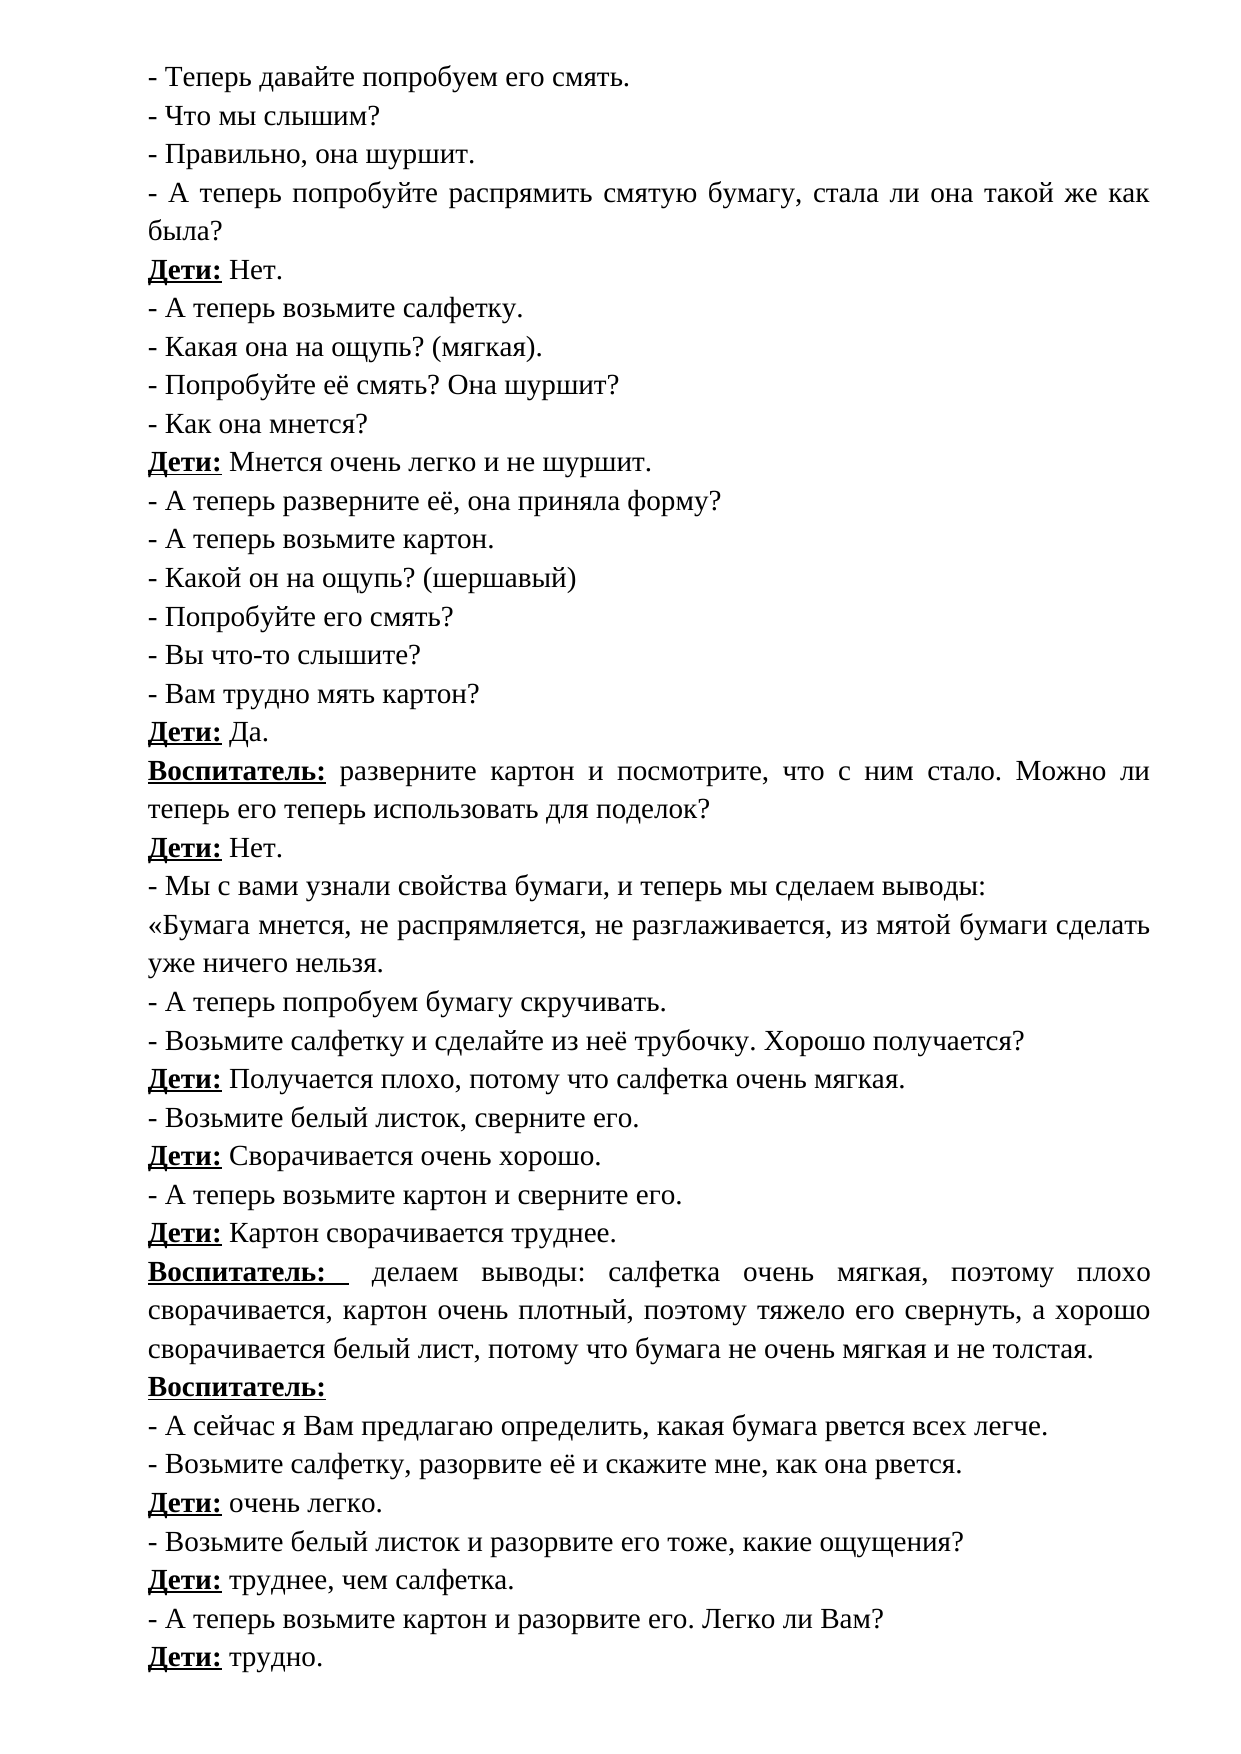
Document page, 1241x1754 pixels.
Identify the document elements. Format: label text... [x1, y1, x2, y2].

text - А теперь попробуйте распрямить смятую бумагу, стала ли она такой же как была? [148, 175, 1152, 247]
text - Возьмите салфетку и сделайте из неё трубочку. Хорошо получается? [148, 1023, 1152, 1056]
text - А теперь возьмите салфетку. [148, 290, 1152, 324]
text - А сейчас я Вам предлагаю определить, какая бумага рвется всех легче. [148, 1408, 1152, 1442]
text - Вы что-то слышите? [148, 637, 1152, 671]
text - Попробуйте его смять? [148, 599, 1152, 632]
text Дети: труднее, чем салфетка. [148, 1562, 1152, 1596]
text Дети: Мнется очень легко и не шуршит. [148, 444, 1152, 478]
text Воспитатель: разверните картон и посмотрите, что с ним стало. Можно ли теперь его теперь использовать для поделок? [148, 753, 1152, 825]
text - А теперь возьмите картон и сверните его. [148, 1177, 1152, 1210]
text - Что мы слышим? [148, 98, 1152, 131]
text - Какая она на ощупь? (мягкая). [148, 329, 1152, 362]
text - Вам трудно мять картон? [148, 676, 1152, 709]
text Дети: очень легко. [148, 1485, 1152, 1519]
text - Правильно, она шуршит. [148, 136, 1152, 170]
text - Попробуйте её смять? Она шуршит? [148, 367, 1152, 401]
text Дети: Получается плохо, потому что салфетка очень мягкая. [148, 1061, 1152, 1095]
text - А теперь возьмите картон. [148, 522, 1152, 555]
text Воспитатель: делаем выводы: салфетка очень мягкая, поэтому плохо сворачивается, картон очень плотный, поэтому тяжело его свернуть, а хорошо сворачивается белый лист, потому что бумага не очень мягкая и не толстая. [148, 1254, 1152, 1364]
text Дети: Картон сворачивается труднее. [148, 1215, 1152, 1249]
text - Возьмите белый листок, сверните его. [148, 1100, 1152, 1133]
text - Возьмите белый листок и разорвите его тоже, какие ощущения? [148, 1524, 1152, 1557]
text Дети: Нет. [148, 252, 1152, 285]
text - А теперь возьмите картон и разорвите его. Легко ли Вам? [148, 1601, 1152, 1634]
text Дети: Да. [148, 714, 1152, 748]
text - Теперь давайте попробуем его смять. [148, 59, 1152, 93]
text - А теперь разверните её, она приняла форму? [148, 483, 1152, 517]
text - Возьмите салфетку, разорвите её и скажите мне, как она рвется. [148, 1447, 1152, 1480]
text - Какой он на ощупь? (шершавый) [148, 560, 1152, 594]
text Воспитатель: [148, 1369, 1152, 1403]
text - Мы с вами узнали свойства бумаги, и теперь мы сделаем выводы: [148, 868, 1152, 902]
text - А теперь попробуем бумагу скручивать. [148, 984, 1152, 1018]
text Дети: Сворачивается очень хорошо. [148, 1138, 1152, 1172]
text - Как она мнется? [148, 406, 1152, 439]
text «Бумага мнется, не распрямляется, не разглаживается, из мятой бумаги сделать уже ничего нельзя. [148, 907, 1152, 979]
text Дети: трудно. [148, 1639, 1152, 1673]
text Дети: Нет. [148, 830, 1152, 863]
